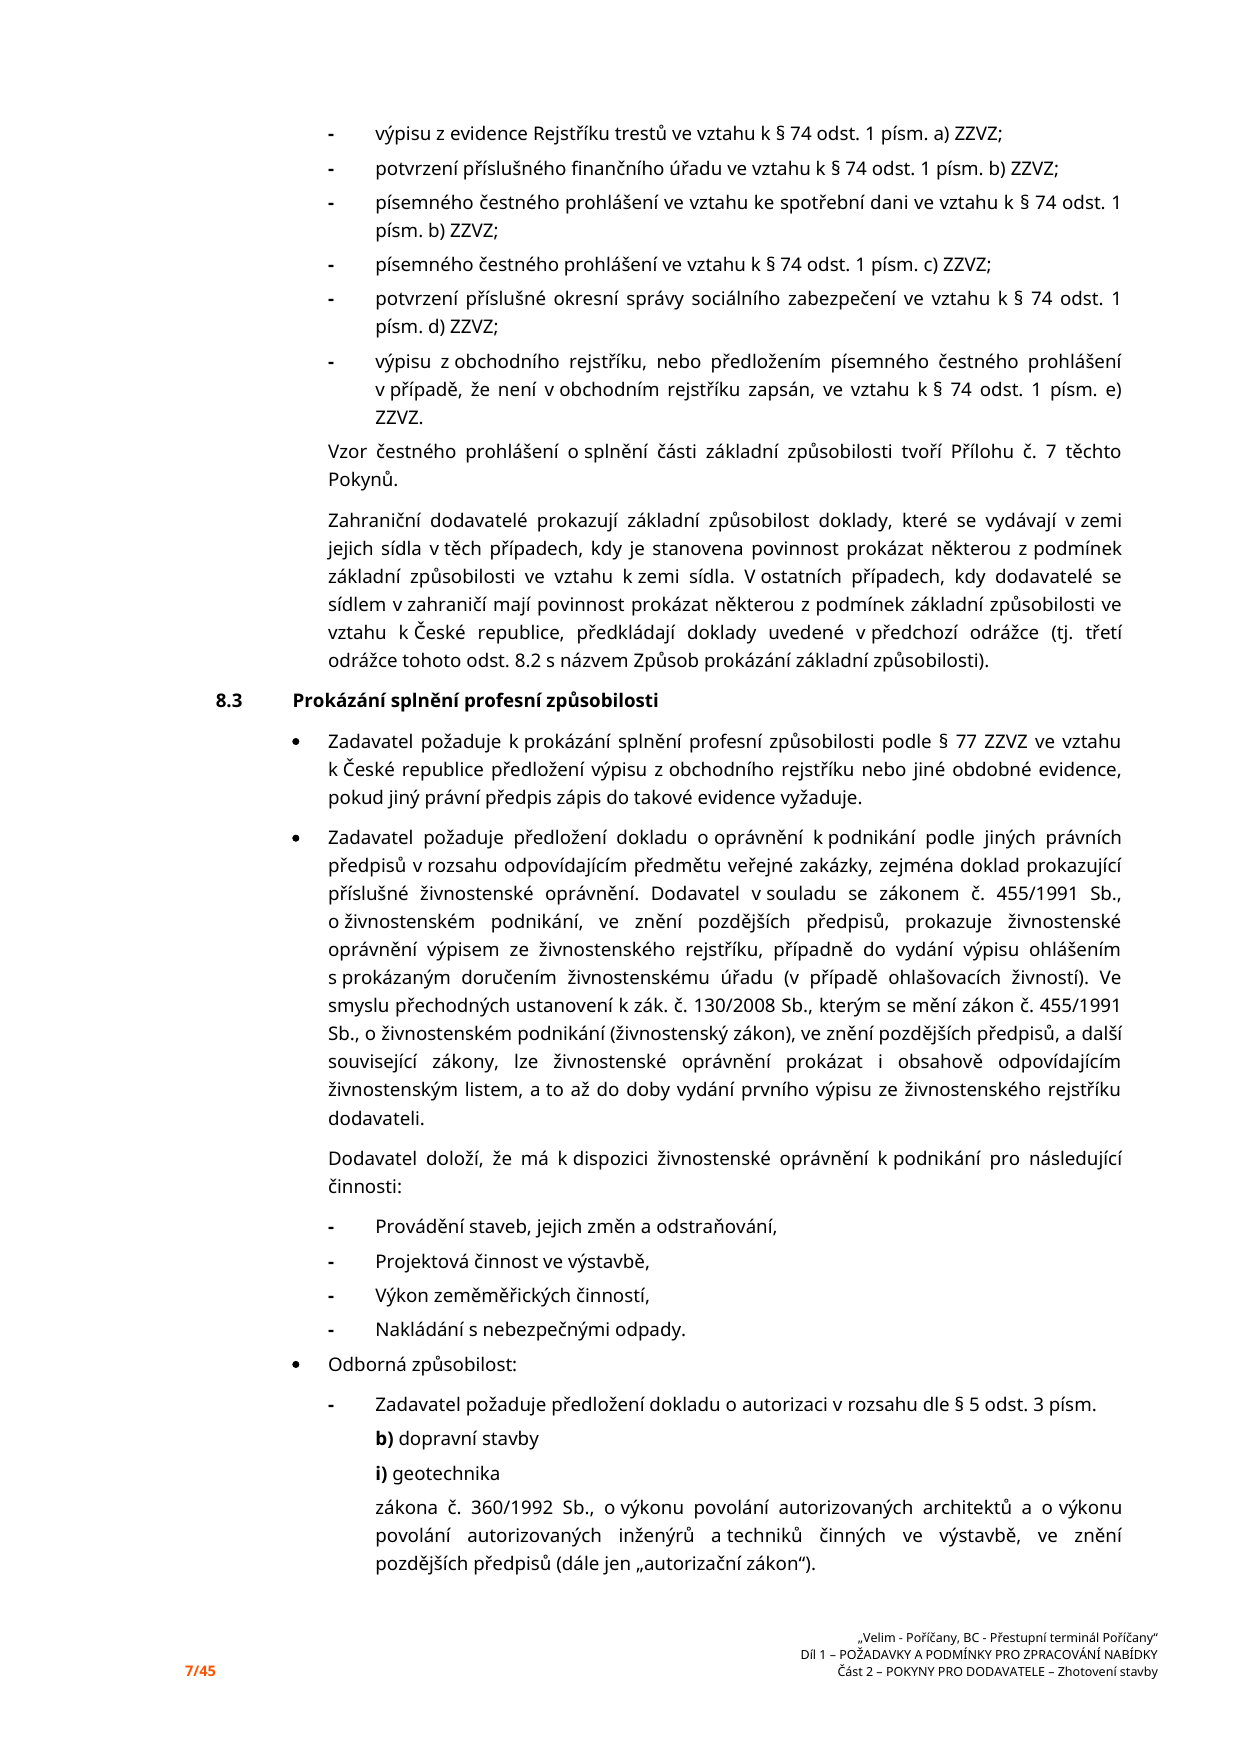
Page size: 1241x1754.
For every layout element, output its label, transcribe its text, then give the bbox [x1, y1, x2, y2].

text písemného čestného prohlášení ve vztahu k § 74 odst. 1 písm. c) ZZVZ; [328, 251, 1122, 277]
text Zadavatel požaduje k prokázání splnění profesní způsobilosti podle § 77 ZZVZ ve vztahu k České republice předložení výpisu z obchodního rejstříku nebo jiné obdobné evidence, pokud jiný právní předpis zápis do takové evidence vyžaduje. [292, 728, 1122, 809]
list b) dopravní stavby [375, 1426, 1122, 1451]
text Zadavatel požaduje předložení dokladu o oprávnění k podnikání podle jiných právních předpisů v rozsahu odpovídajícím předmětu veřejné zakázky, zejména doklad prokazující příslušné živnostenské oprávnění. Dodavatel v souladu se zákonem č. 455/1991 Sb., o živnostenském podnikání, ve znění pozdějších předpisů, prokazuje živnostenské oprávnění výpisem ze živnostenského rejstříku, případně do vydání výpisu ohlášením s prokázaným doručením živnostenskému úřadu (v případě ohlašovacích živností). Ve smyslu přechodných ustanovení k zák. č. 130/2008 Sb., kterým se mění zákon č. 455/1991 Sb., o živnostenském podnikání (živnostenský zákon), ve znění pozdějších předpisů, a další související zákony, lze živnostenské oprávnění prokázat i obsahově odpovídajícím živnostenským listem, a to až do doby vydání prvního výpisu ze živnostenského rejstříku dodavateli. [292, 824, 1122, 1130]
text potvrzení příslušné okresní správy sociálního zabezpečení ve vztahu k § 74 odst. 1 písm. d) ZZVZ; [328, 286, 1122, 339]
text Projektová činnost ve výstavbě, [328, 1248, 1122, 1274]
text Zahraniční dodavatelé prokazují základní způsobilost doklady, které se vydávají v zemi jejich sídla v těch případech, kdy je stanovena povinnost prokázat některou z podmínek základní způsobilosti ve vztahu k zemi sídla. V ostatních případech, kdy dodavatelé se sídlem v zahraničí mají povinnost prokázat některou z podmínek základní způsobilosti ve vztahu k České republice, předkládají doklady uvedené v předchozí odrážce (tj. třetí odrážce tohoto odst. 8.2 s názvem Způsob prokázání základní způsobilosti). [328, 507, 1122, 672]
text potvrzení příslušného finančního úřadu ve vztahu k § 74 odst. 1 písm. b) ZZVZ; [328, 155, 1122, 180]
list zákona č. 360/1992 Sb., o výkonu povolání autorizovaných architektů a o výkonu povolání autorizovaných inženýrů a techniků činných ve výstavbě, ve znění pozdějších předpisů (dále jen „autorizační zákon“). [375, 1494, 1122, 1576]
text výpisu z obchodního rejstříku, nebo předložením písemného čestného prohlášení v případě, že není v obchodním rejstříku zapsán, ve vztahu k § 74 odst. 1 písm. e) ZZVZ. [328, 348, 1122, 429]
text Zadavatel požaduje předložení dokladu o autorizaci v rozsahu dle § 5 odst. 3 písm. [328, 1391, 1122, 1417]
text Vzor čestného prohlášení o splnění části základní způsobilosti tvoří Přílohu č. 7 těchto Pokynů. [328, 438, 1122, 492]
text Výkon zeměměřických činností, [328, 1282, 1122, 1308]
text Prokázání splnění profesní způsobilosti [216, 687, 1122, 713]
text písemného čestného prohlášení ve vztahu ke spotřební dani ve vztahu k § 74 odst. 1 písm. b) ZZVZ; [328, 189, 1122, 243]
text Dodavatel doloží, že má k dispozici živnostenské oprávnění k podnikání pro následující činnosti: [328, 1145, 1122, 1199]
text Nakládání s nebezpečnými odpady. [328, 1317, 1122, 1342]
text výpisu z evidence Rejstříku trestů ve vztahu k § 74 odst. 1 písm. a) ZZVZ; [328, 121, 1122, 146]
text Odborná způsobilost: [292, 1351, 1122, 1376]
text Provádění staveb, jejich změn a odstraňování, [328, 1214, 1122, 1239]
list i) geotechnika [375, 1460, 1122, 1486]
